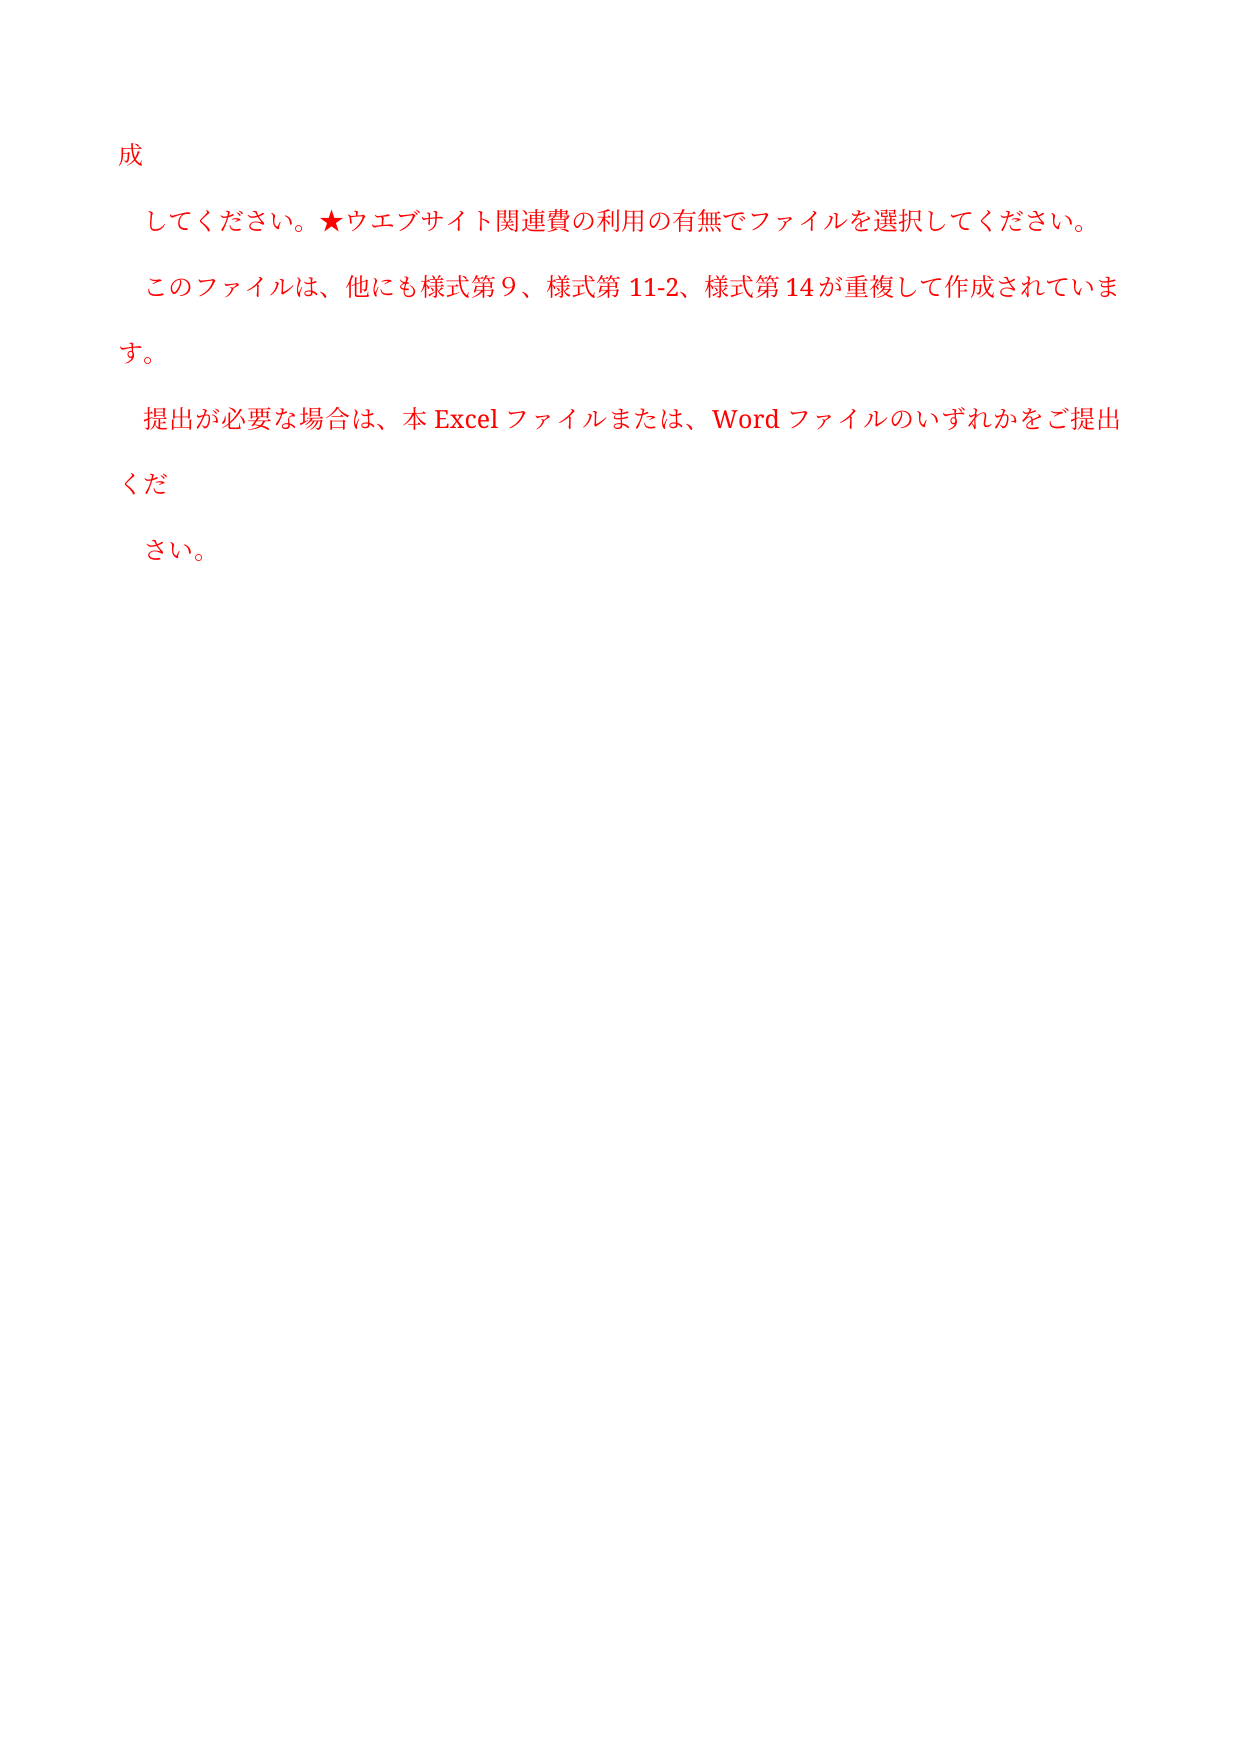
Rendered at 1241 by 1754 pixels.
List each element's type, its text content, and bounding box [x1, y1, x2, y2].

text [118, 121, 1122, 187]
text このファイルは、他にも様式第９、様式第11-2、様式第14が重複して作成されています。 [118, 253, 1122, 384]
text さい。 [118, 516, 1122, 582]
text 提出が必要な場合は、本Excelファイルまたは、Wordファイルのいずれかをご提出くだ [118, 384, 1122, 516]
text してください。★ウエブサイト関連費の利用の有無でファイルを選択してください。 [118, 187, 1122, 253]
